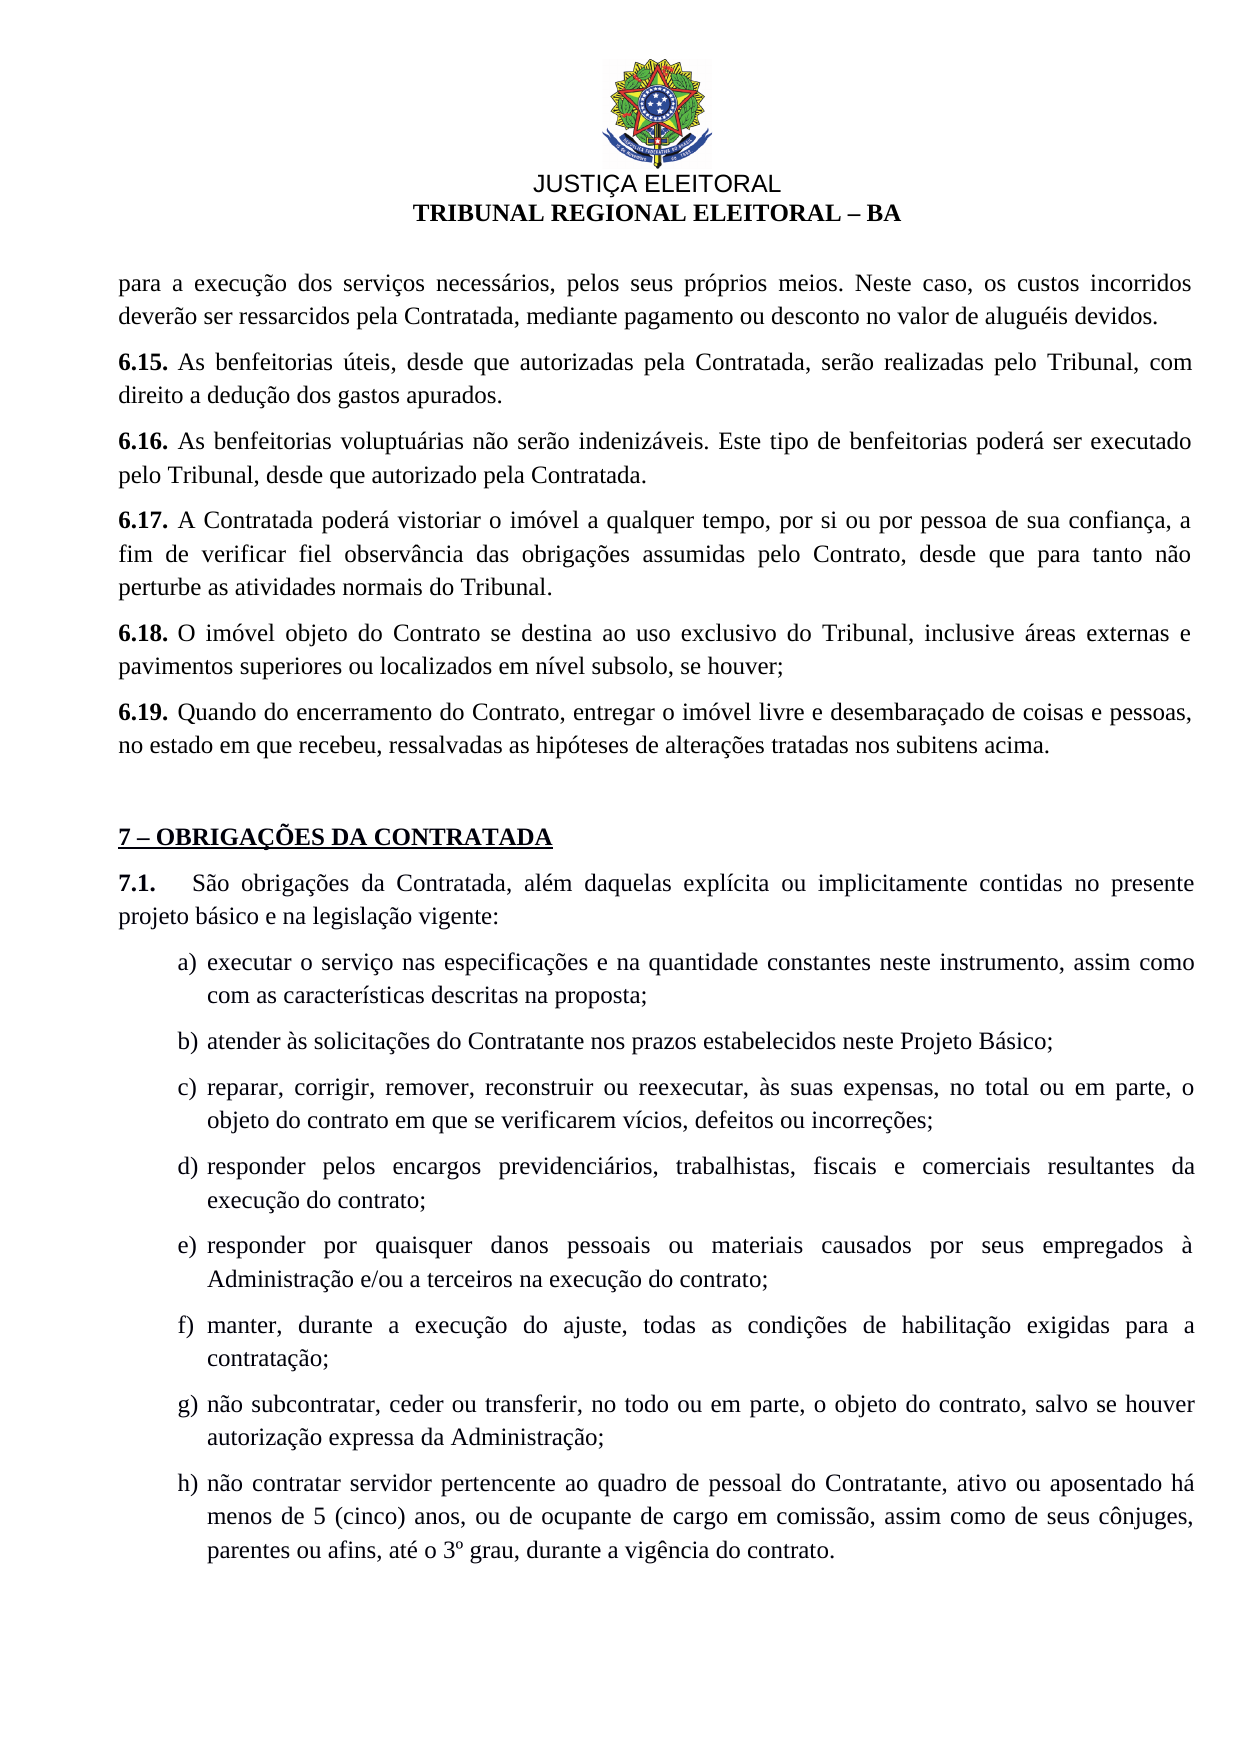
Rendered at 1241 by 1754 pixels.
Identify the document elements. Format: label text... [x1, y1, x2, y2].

list não contratar servidor pertencente ao quadro de pessoal do Contratante, ativo ou aposentado há menos de 5 (cinco) anos, ou de ocupante de cargo em comissão, assim como de seus cônjuges, parentes ou afins, até o 3º grau, durante a vigência do contrato. [177, 1465, 1196, 1565]
list reparar, corrigir, remover, reconstruir ou reexecutar, às suas expensas, no total ou em parte, o objeto do contrato em que se verificarem vícios, defeitos ou incorreções; [177, 1069, 1196, 1136]
picture [602, 59, 713, 169]
list atender às solicitações do Contratante nos prazos estabelecidos neste Projeto Básico; [177, 1023, 1196, 1056]
list responder por quaisquer danos pessoais ou materiais causados por seus empregados à Administração e/ou a terceiros na execução do contrato; [177, 1227, 1193, 1294]
list O imóvel objeto do Contrato se destina ao uso exclusivo do Tribunal, inclusive áreas externas e pavimentos superiores ou localizados em nível subsolo, se houver; [118, 615, 1193, 681]
list responder pelos encargos previdenciários, trabalhistas, fiscais e comerciais resultantes da execução do contrato; [177, 1148, 1196, 1215]
text 7.1. São obrigações da Contratada, além daquelas explícita ou implicitamente contidas no presente projeto básico e na legislação vigente: [118, 865, 1196, 931]
list As benfeitorias voluptuárias não serão indenizáveis. Este tipo de benfeitorias poderá ser executado pelo Tribunal, desde que autorizado pela Contratada. [118, 423, 1193, 490]
text 7 – OBRIGAÇÕES DA CONTRATADA [118, 819, 1166, 852]
list manter, durante a execução do ajuste, todas as condições de habilitação exigidas para a contratação; [177, 1306, 1196, 1373]
list A Contratada poderá vistoriar o imóvel a qualquer tempo, por si ou por pessoa de sua confiança, a fim de verificar fiel observância das obrigações assumidas pelo Contrato, desde que para tanto não perturbe as atividades normais do Tribunal. [118, 502, 1193, 602]
list As benfeitorias úteis, desde que autorizadas pela Contratada, serão realizadas pelo Tribunal, com direito a dedução dos gastos apurados. [118, 344, 1193, 411]
list executar o serviço nas especificações e na quantidade constantes neste instrumento, assim como com as características descritas na proposta; [177, 944, 1196, 1011]
list não subcontratar, ceder ou transferir, no todo ou em parte, o objeto do contrato, salvo se houver autorização expressa da Administração; [177, 1386, 1196, 1452]
list Quando do encerramento do Contrato, entregar o imóvel livre e desembaraçado de coisas e pessoas, no estado em que recebeu, ressalvadas as hipóteses de alterações tratadas nos subitens acima. [118, 694, 1193, 761]
